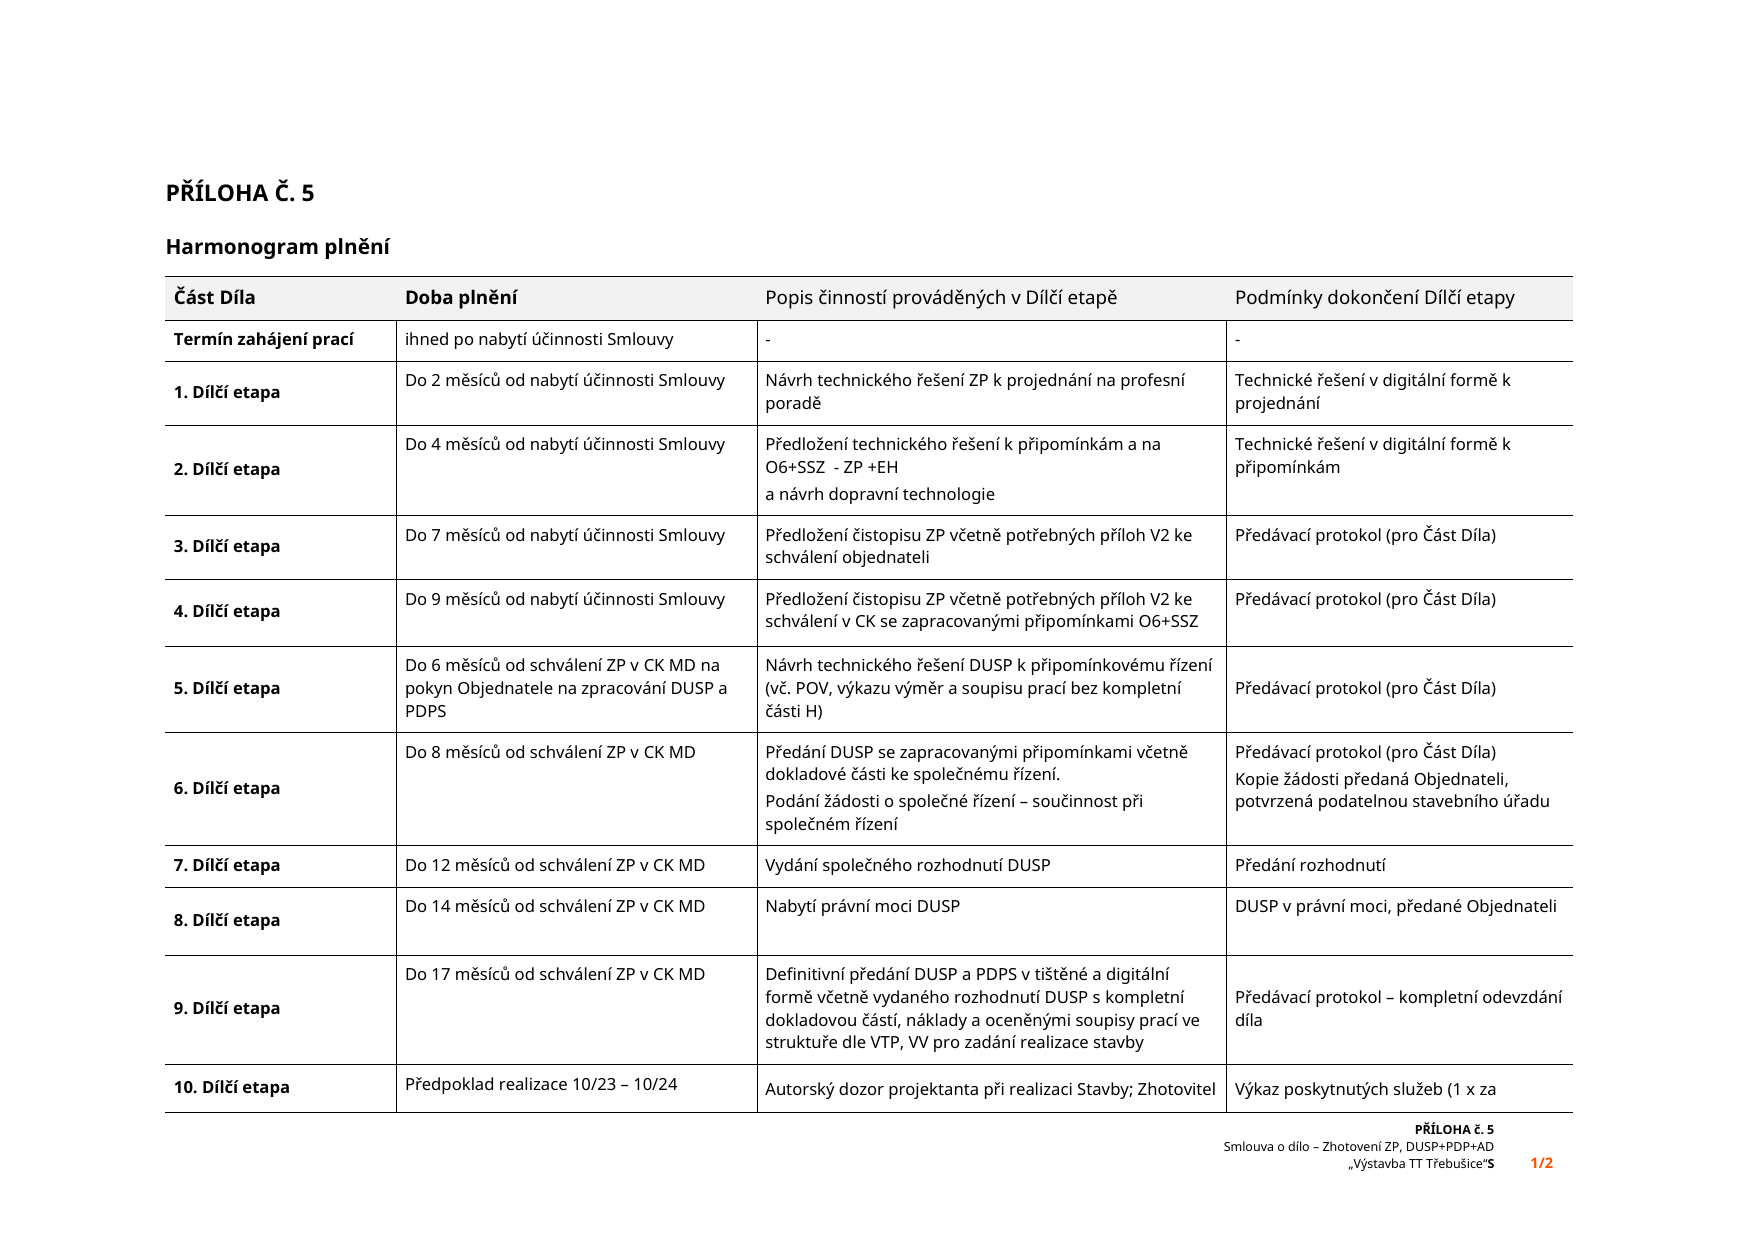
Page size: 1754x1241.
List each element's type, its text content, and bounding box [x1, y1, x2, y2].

table_cell Předávací protokol (pro Část Díla) Kopie žádosti předaná Objednateli, potvrzená podatelnou stavebního úřadu [1227, 733, 1573, 845]
table_cell 2. Dílčí etapa [165, 426, 396, 515]
table_cell Do 8 měsíců od schválení ZP v CK MD [397, 733, 757, 845]
table_cell Do 4 měsíců od nabytí účinnosti Smlouvy [397, 426, 757, 515]
table_cell 4. Dílčí etapa [165, 580, 396, 646]
table_cell Předložení čistopisu ZP včetně potřebných příloh V2 ke schválení v CK se zapracovanými připomínkami O6+SSZ [758, 580, 1226, 646]
table_cell DUSP v právní moci, předané Objednateli [1227, 888, 1573, 954]
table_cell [758, 1065, 1226, 1112]
table_header Podmínky dokončení Dílčí etapy [1226, 277, 1573, 320]
table_header Doba plnění [397, 277, 757, 320]
table_cell 6. Dílčí etapa [165, 733, 396, 845]
table_cell 5. Dílčí etapa [165, 647, 396, 732]
table_cell Předání rozhodnutí [1227, 846, 1573, 886]
table_cell Předávací protokol – kompletní odevzdání díla [1227, 956, 1573, 1064]
table_cell Do 14 měsíců od schválení ZP v CK MD [397, 888, 757, 954]
table_cell 3. Dílčí etapa [165, 516, 396, 579]
table_cell 7. Dílčí etapa [165, 846, 396, 886]
table_cell Nabytí právní moci DUSP [758, 888, 1226, 954]
table_cell Předložení čistopisu ZP včetně potřebných příloh V2 ke schválení objednateli [758, 516, 1226, 579]
table_cell Do 17 měsíců od schválení ZP v CK MD [397, 956, 757, 1064]
table_cell Předávací protokol (pro Část Díla) [1227, 516, 1573, 579]
table_cell Předání DUSP se zapracovanými připomínkami včetně dokladové části ke společnému řízení. Podání žádosti o společné řízení – součinnost při společném řízení [758, 733, 1226, 845]
table_cell Definitivní předání DUSP a PDPS v tištěné a digitální formě včetně vydaného rozhodnutí DUSP s kompletní dokladovou částí, náklady a oceněnými soupisy prací ve struktuře dle VTP, VV pro zadání realizace stavby [758, 956, 1226, 1064]
table_cell Do 6 měsíců od schválení ZP v CK MD na pokyn Objednatele na zpracování DUSP a PDPS [397, 647, 757, 732]
table_cell 9. Dílčí etapa [165, 956, 396, 1064]
table_header Část Díla [165, 277, 397, 320]
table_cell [397, 1065, 757, 1112]
table_cell 1. Dílčí etapa [165, 362, 396, 424]
table_cell Do 7 měsíců od nabytí účinnosti Smlouvy [397, 516, 757, 579]
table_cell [1227, 1065, 1573, 1112]
table_cell - [758, 321, 1226, 361]
table_cell Vydání společného rozhodnutí DUSP [758, 846, 1226, 886]
text Harmonogram plnění [165, 232, 1588, 261]
table_cell Návrh technického řešení DUSP k připomínkovému řízení (vč. POV, výkazu výměr a soupisu prací bez kompletní části H) [758, 647, 1226, 732]
table_cell Technické řešení v digitální formě k připomínkám [1227, 426, 1573, 515]
table_cell Návrh technického řešení ZP k projednání na profesní poradě [758, 362, 1226, 424]
table_cell Předávací protokol (pro Část Díla) [1227, 580, 1573, 646]
table_cell - [1227, 321, 1573, 361]
table_header Popis činností prováděných v Dílčí etapě [757, 277, 1226, 320]
table_cell Termín zahájení prací [165, 321, 396, 361]
table_cell Technické řešení v digitální formě k projednání [1227, 362, 1573, 424]
table_cell Předložení technického řešení k připomínkám a na O6+SSZ - ZP +EH a návrh dopravní technologie [758, 426, 1226, 515]
table_cell ihned po nabytí účinnosti Smlouvy [397, 321, 757, 361]
table_cell 10. Dílčí etapa [165, 1065, 396, 1112]
table_cell Předávací protokol (pro Část Díla) [1227, 647, 1573, 732]
table_cell 8. Dílčí etapa [165, 888, 396, 954]
table_cell Do 12 měsíců od schválení ZP v CK MD [397, 846, 757, 886]
table_cell Do 2 měsíců od nabytí účinnosti Smlouvy [397, 362, 757, 424]
table_cell Do 9 měsíců od nabytí účinnosti Smlouvy [397, 580, 757, 646]
text Příloha č. 5 [165, 177, 1588, 208]
